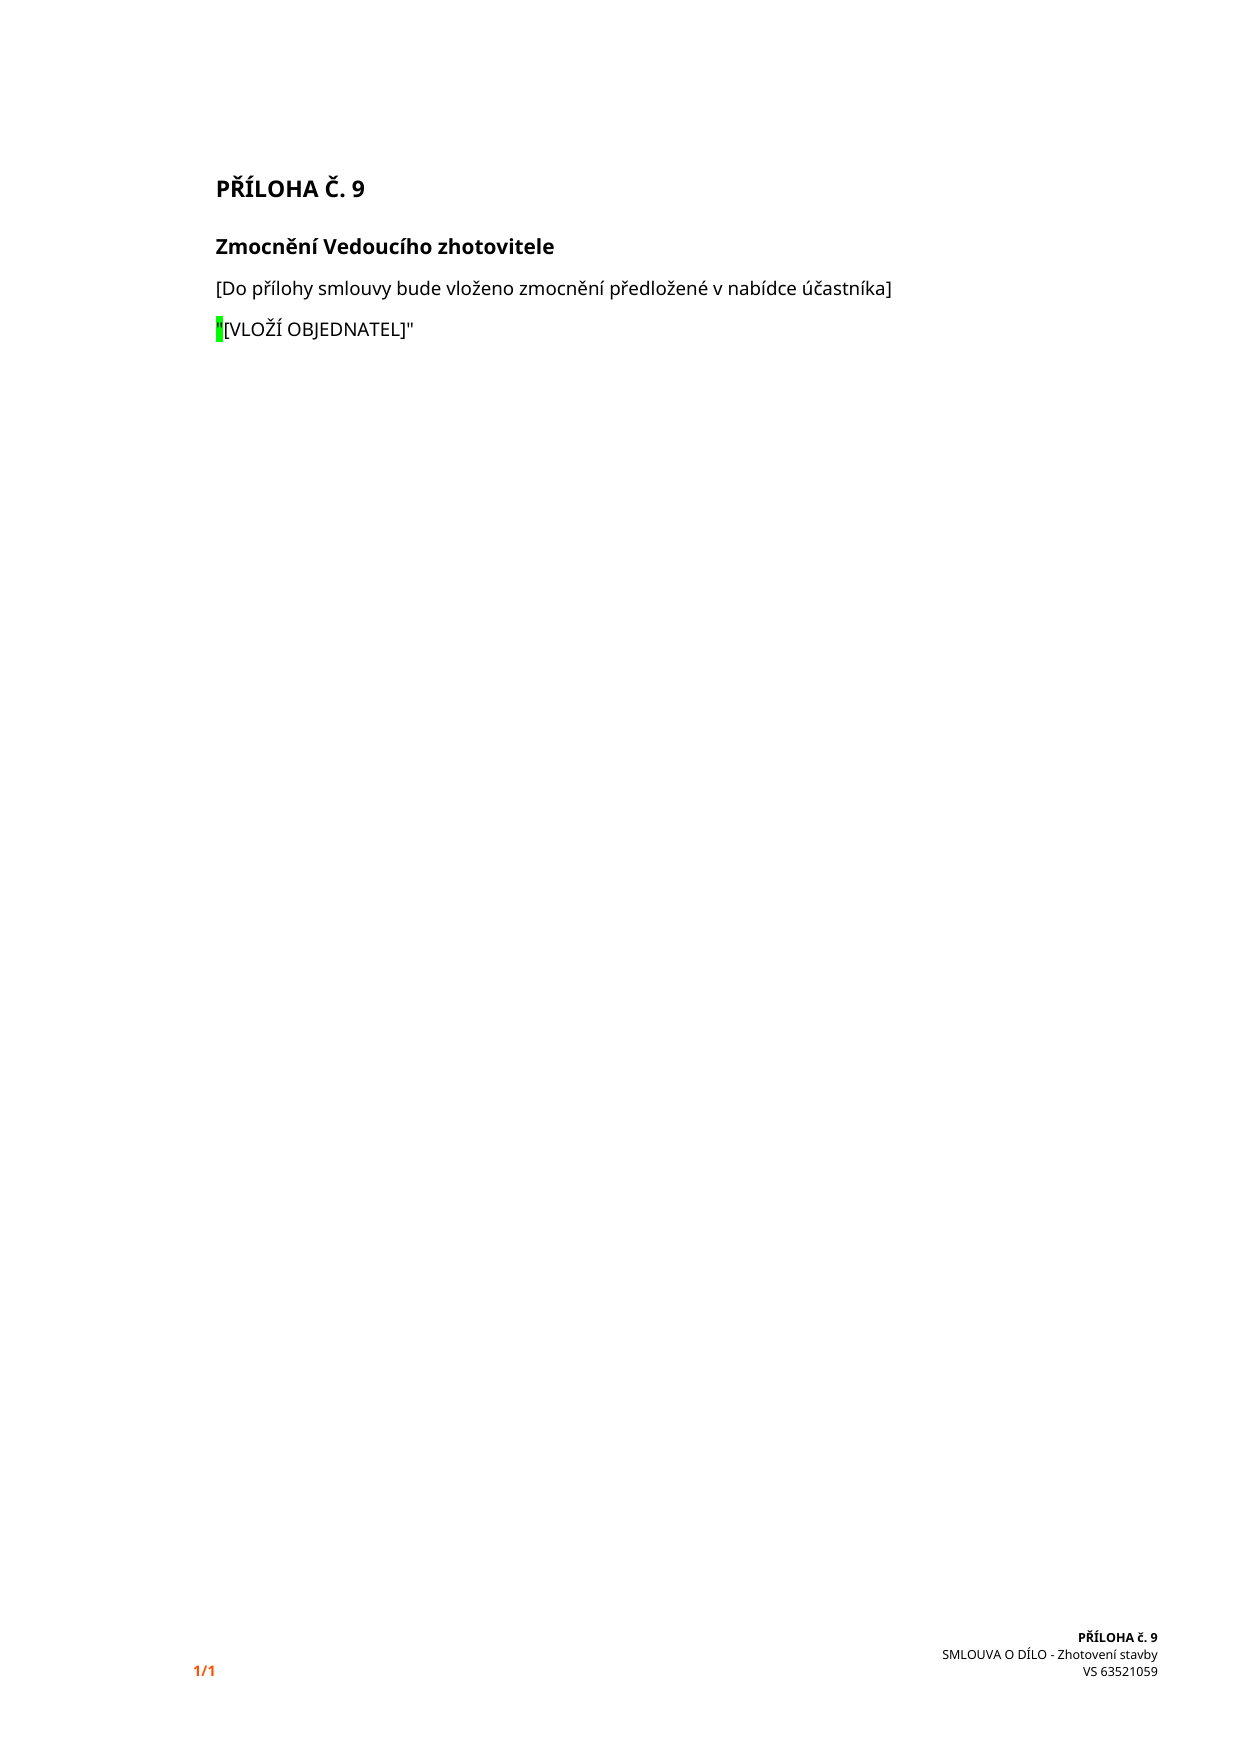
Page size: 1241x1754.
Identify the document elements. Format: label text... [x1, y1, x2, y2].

text [Do přílohy smlouvy bude vloženo zmocnění předložené v nabídce účastníka] [216, 276, 1093, 301]
text Příloha č. 9 [216, 172, 1093, 204]
text Zmocnění Vedoucího zhotovitele [216, 232, 1093, 260]
